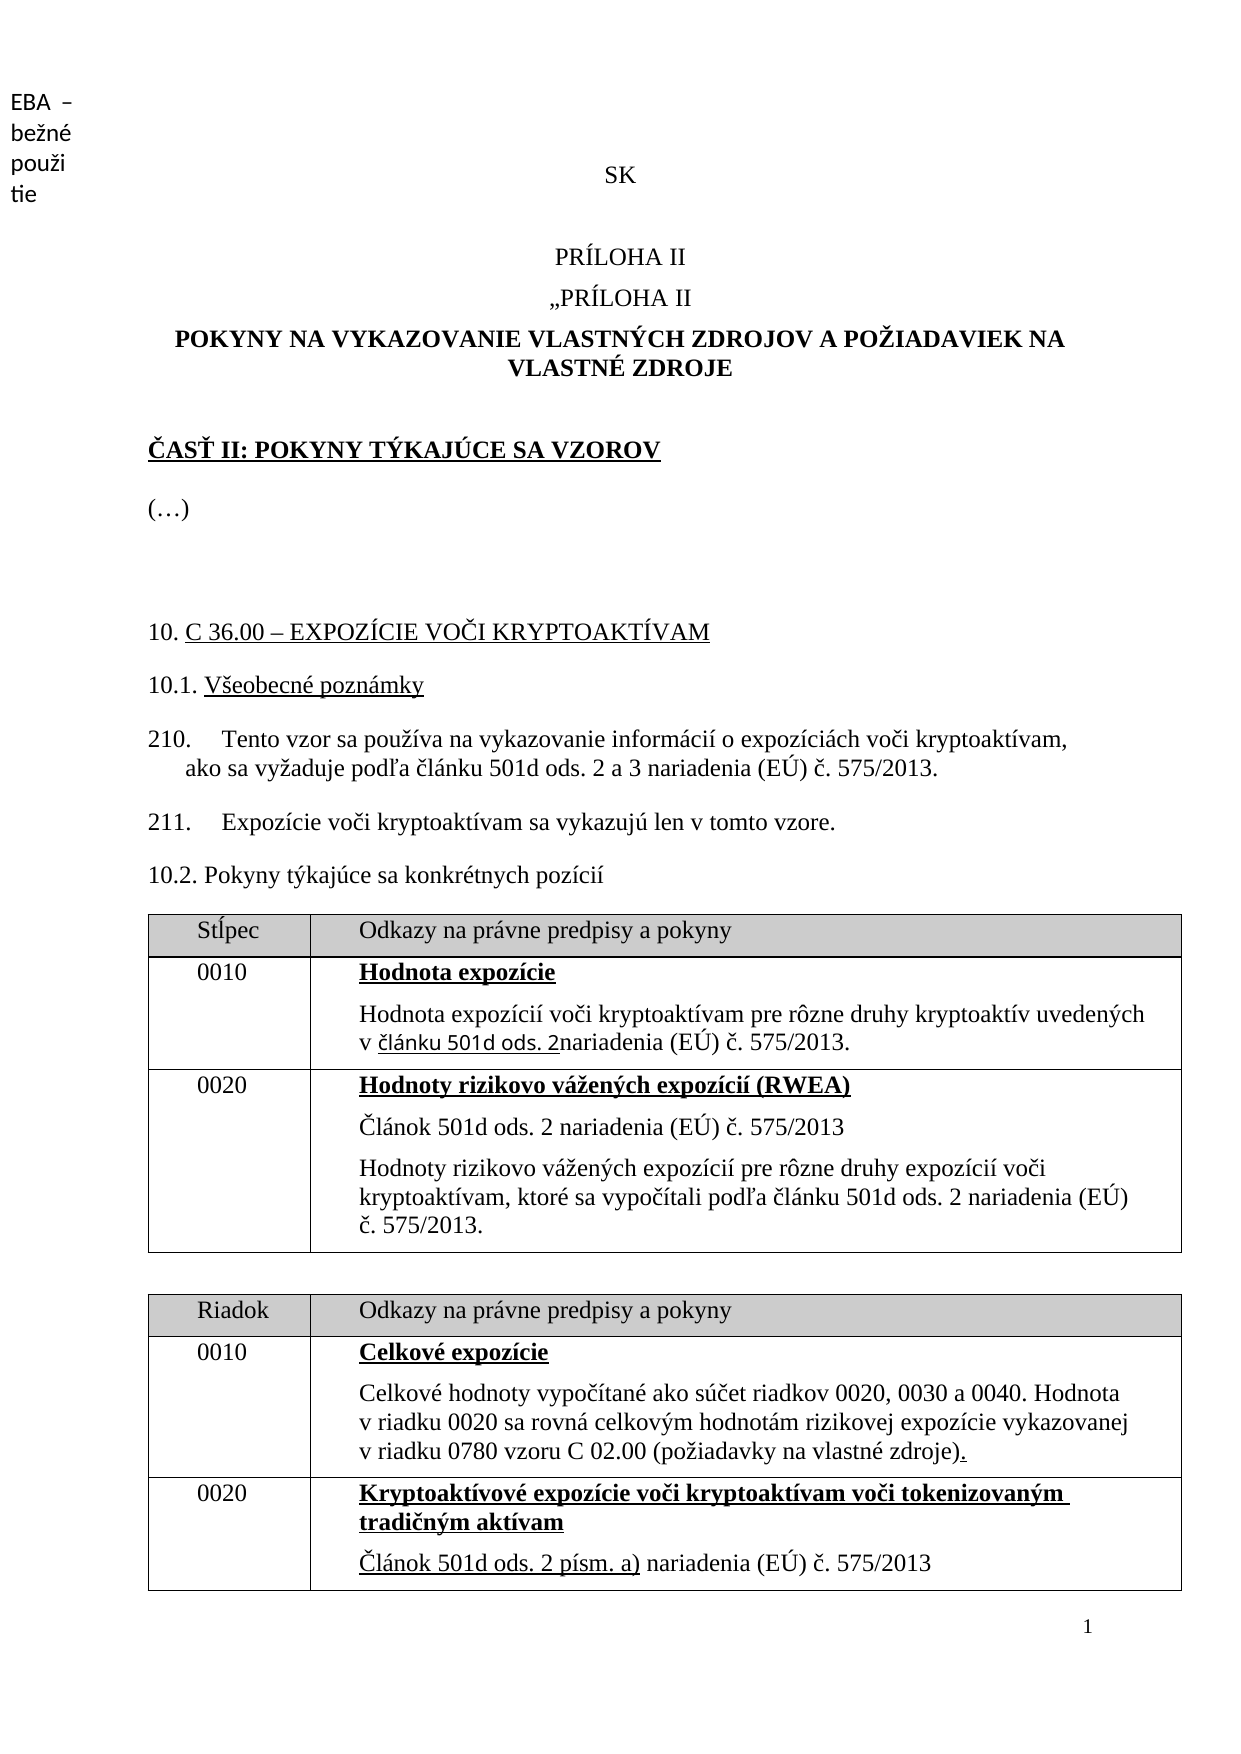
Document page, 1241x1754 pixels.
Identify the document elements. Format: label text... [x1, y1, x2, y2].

text SK [148, 160, 1093, 189]
table_header Stĺpec [149, 915, 310, 956]
table_cell Hodnoty rizikovo vážených expozícií (RWEA) Článok 501d ods. 2 nariadenia (EÚ) č. 575/2013 Hodnoty rizikovo vážených expozícií pre rôzne druhy expozícií voči kryptoaktívam, ktoré sa vypočítali podľa článku 501d ods. 2 nariadenia (EÚ) č. 575/2013. [311, 1070, 1181, 1252]
text 10. C 36.00 – EXPOZÍCIE VOČI KRYPTOAKTÍVAM [148, 617, 1093, 645]
table_header Odkazy na právne predpisy a pokyny [311, 1295, 1181, 1336]
text Expozície voči kryptoaktívam sa vykazujú len v tomto vzore. [148, 807, 1093, 835]
text ČASŤ II: POKYNY TÝKAJÚCE SA VZOROV [148, 435, 1093, 464]
table_cell Celkové expozície Celkové hodnoty vypočítané ako súčet riadkov 0020, 0030 a 0040. Hodnota v riadku 0020 sa rovná celkovým hodnotám rizikovej expozície vykazovanej v riadku 0780 vzoru C 02.00 (požiadavky na vlastné zdroje). [311, 1337, 1181, 1477]
table_cell 0020 [149, 1070, 310, 1252]
text „PRÍLOHA II [148, 283, 1093, 312]
table_header Odkazy na právne predpisy a pokyny [311, 915, 1181, 956]
table_cell Kryptoaktívové expozície voči kryptoaktívam voči tokenizovaným tradičným aktívam Článok 501d ods. 2 písm. a) nariadenia (EÚ) č. 575/2013 [311, 1478, 1181, 1589]
table_header Riadok [149, 1295, 310, 1336]
text PRÍLOHA II [148, 242, 1093, 271]
table_cell 0010 [149, 958, 310, 1069]
table_cell Hodnota expozície Hodnota expozícií voči kryptoaktívam pre rôzne druhy kryptoaktív uvedených v článku 501d ods. 2nariadenia (EÚ) č. 575/2013. [311, 958, 1181, 1069]
table_cell 0010 [149, 1337, 310, 1477]
list 10.1. Všeobecné poznámky [148, 670, 1093, 699]
text POKYNY NA VYKAZOVANIE VLASTNÝCH ZDROJOV A POŽIADAVIEK NA VLASTNÉ ZDROJE [148, 324, 1093, 382]
list 10.2. Pokyny týkajúce sa konkrétnych pozícií [148, 860, 1093, 889]
table_cell 0020 [149, 1478, 310, 1589]
text Tento vzor sa používa na vykazovanie informácií o expozíciách voči kryptoaktívam, ako sa vyžaduje podľa článku 501d ods. 2 a 3 nariadenia (EÚ) č. 575/2013. [148, 724, 1093, 782]
text (…) [148, 493, 1093, 522]
